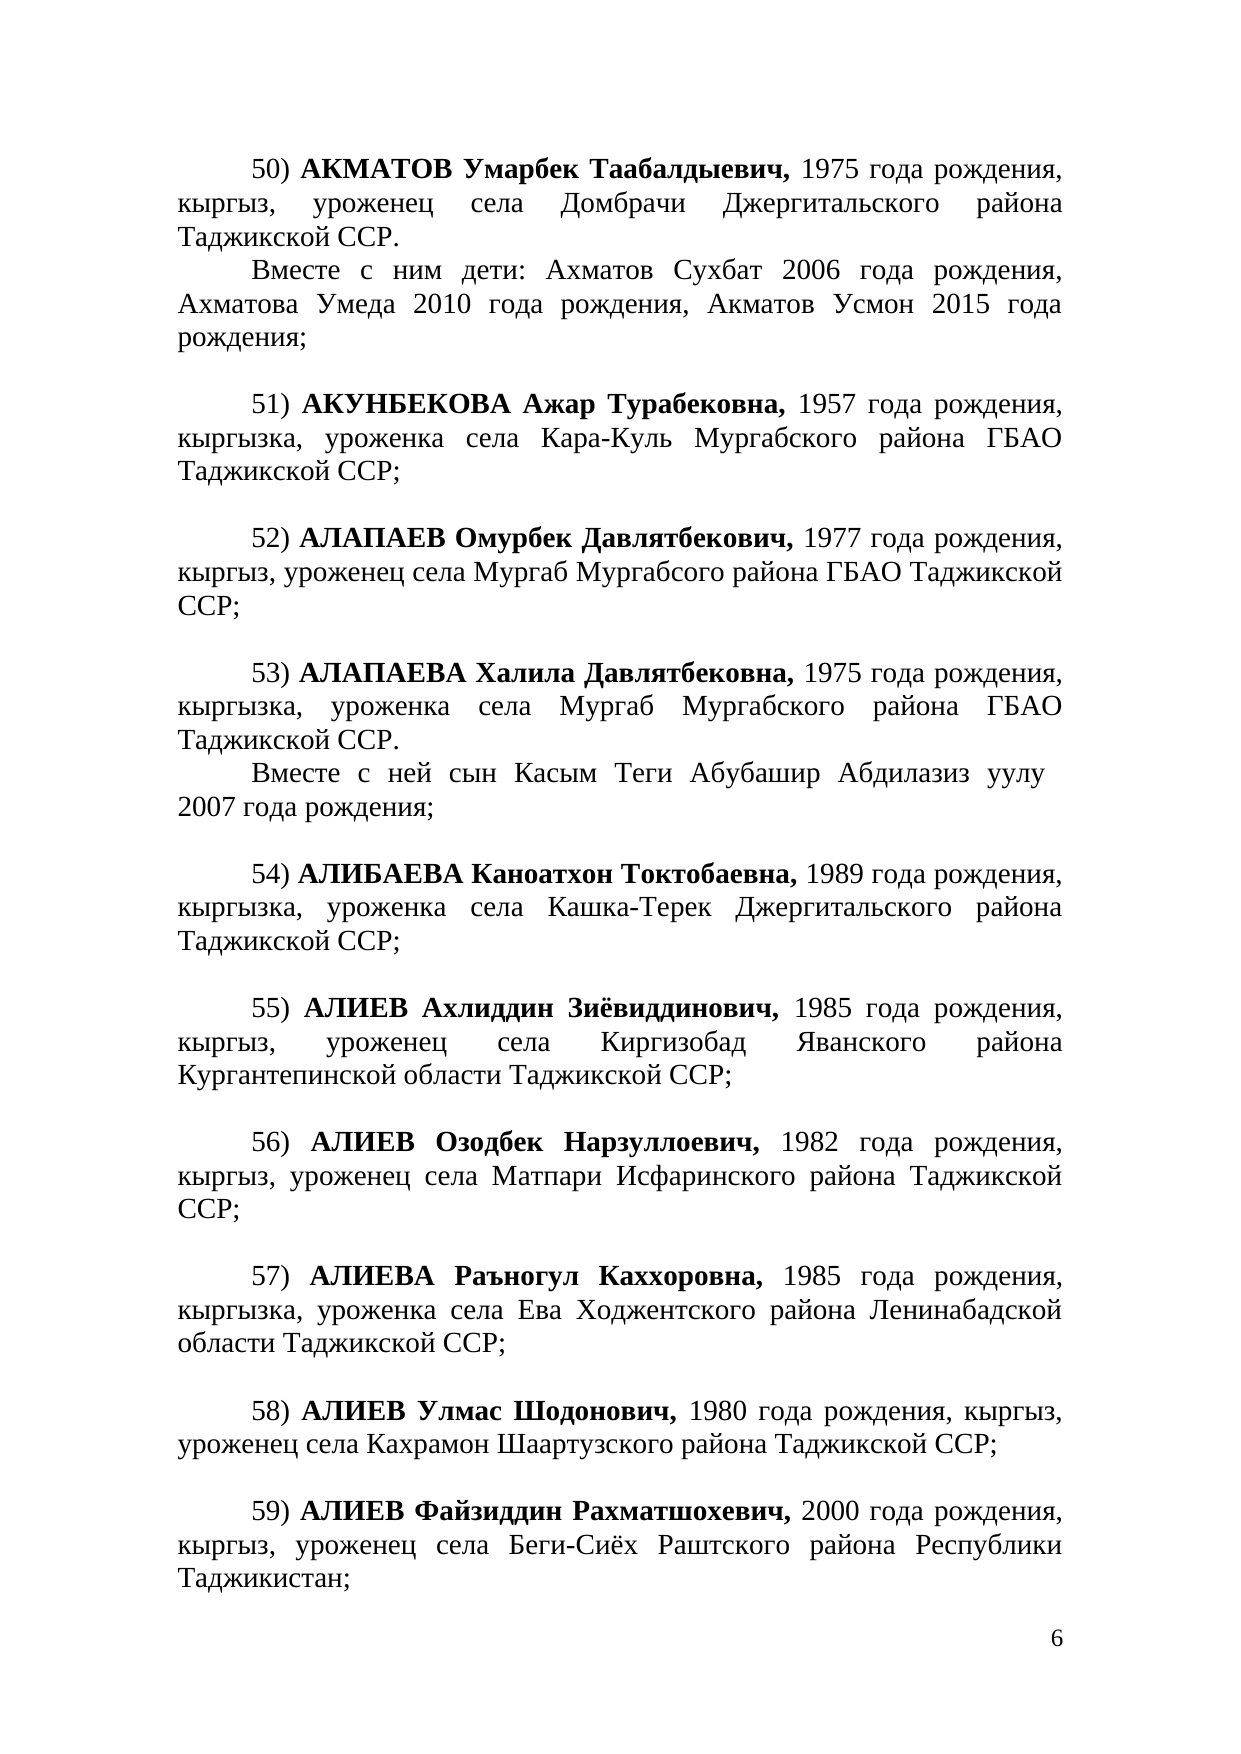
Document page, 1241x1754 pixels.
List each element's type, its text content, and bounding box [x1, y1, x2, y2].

text 55) АЛИЕВ Ахлиддин Зиёвиддинович, 1985 года рождения, кыргыз, уроженец села Киргизобад Яванского района Кургантепинской области Таджикской ССР; [177, 990, 1063, 1091]
text 59) АЛИЕВ Файзиддин Рахматшохевич, 2000 года рождения, кыргыз, уроженец села Беги-Сиёх Раштского района Республики Таджикистан; [177, 1493, 1063, 1594]
text 58) АЛИЕВ Улмас Шодонович, 1980 года рождения, кыргыз, уроженец села Кахрамон Шаартузского района Таджикской ССР; [177, 1393, 1063, 1460]
text 54) АЛИБАЕВА Каноатхон Токтобаевна, 1989 года рождения, кыргызка, уроженка села Кашка-Терек Джергитальского района Таджикской ССР; [177, 856, 1063, 957]
text 50) АКМАТОВ Умарбек Таабалдыевич, 1975 года рождения, кыргыз, уроженец села Домбрачи Джергитальского района Таджикской ССР. [177, 152, 1063, 252]
text 51) АКУНБЕКОВА Ажар Турабековна, 1957 года рождения, кыргызка, уроженка села Кара-Куль Мургабского района ГБАО Таджикской ССР; [177, 386, 1063, 487]
text 57) АЛИЕВА Раъногул Каххоровна, 1985 года рождения, кыргызка, уроженка села Ева Ходжентского района Ленинабадской области Таджикской ССР; [177, 1258, 1063, 1359]
text Вместе с ним дети: Ахматов Сухбат 2006 года рождения, Ахматова Умеда 2010 года рождения, Акматов Усмон 2015 года рождения; [177, 252, 1063, 353]
text Вместе с ней сын Касым Теги Абубашир Абдилазиз уулу 2007 года рождения; [177, 755, 1063, 822]
text 56) АЛИЕВ Озодбек Нарзуллоевич, 1982 года рождения, кыргыз, уроженец села Матпари Исфаринского района Таджикской ССР; [177, 1124, 1063, 1225]
text 52) АЛАПАЕВ Омурбек Давлятбекович, 1977 года рождения, кыргыз, уроженец села Мургаб Мургабсого района ГБАО Таджикской ССР; [177, 521, 1063, 621]
text 53) АЛАПАЕВА Халила Давлятбековна, 1975 года рождения, кыргызка, уроженка села Мургаб Мургабского района ГБАО Таджикской ССР. [177, 655, 1063, 755]
